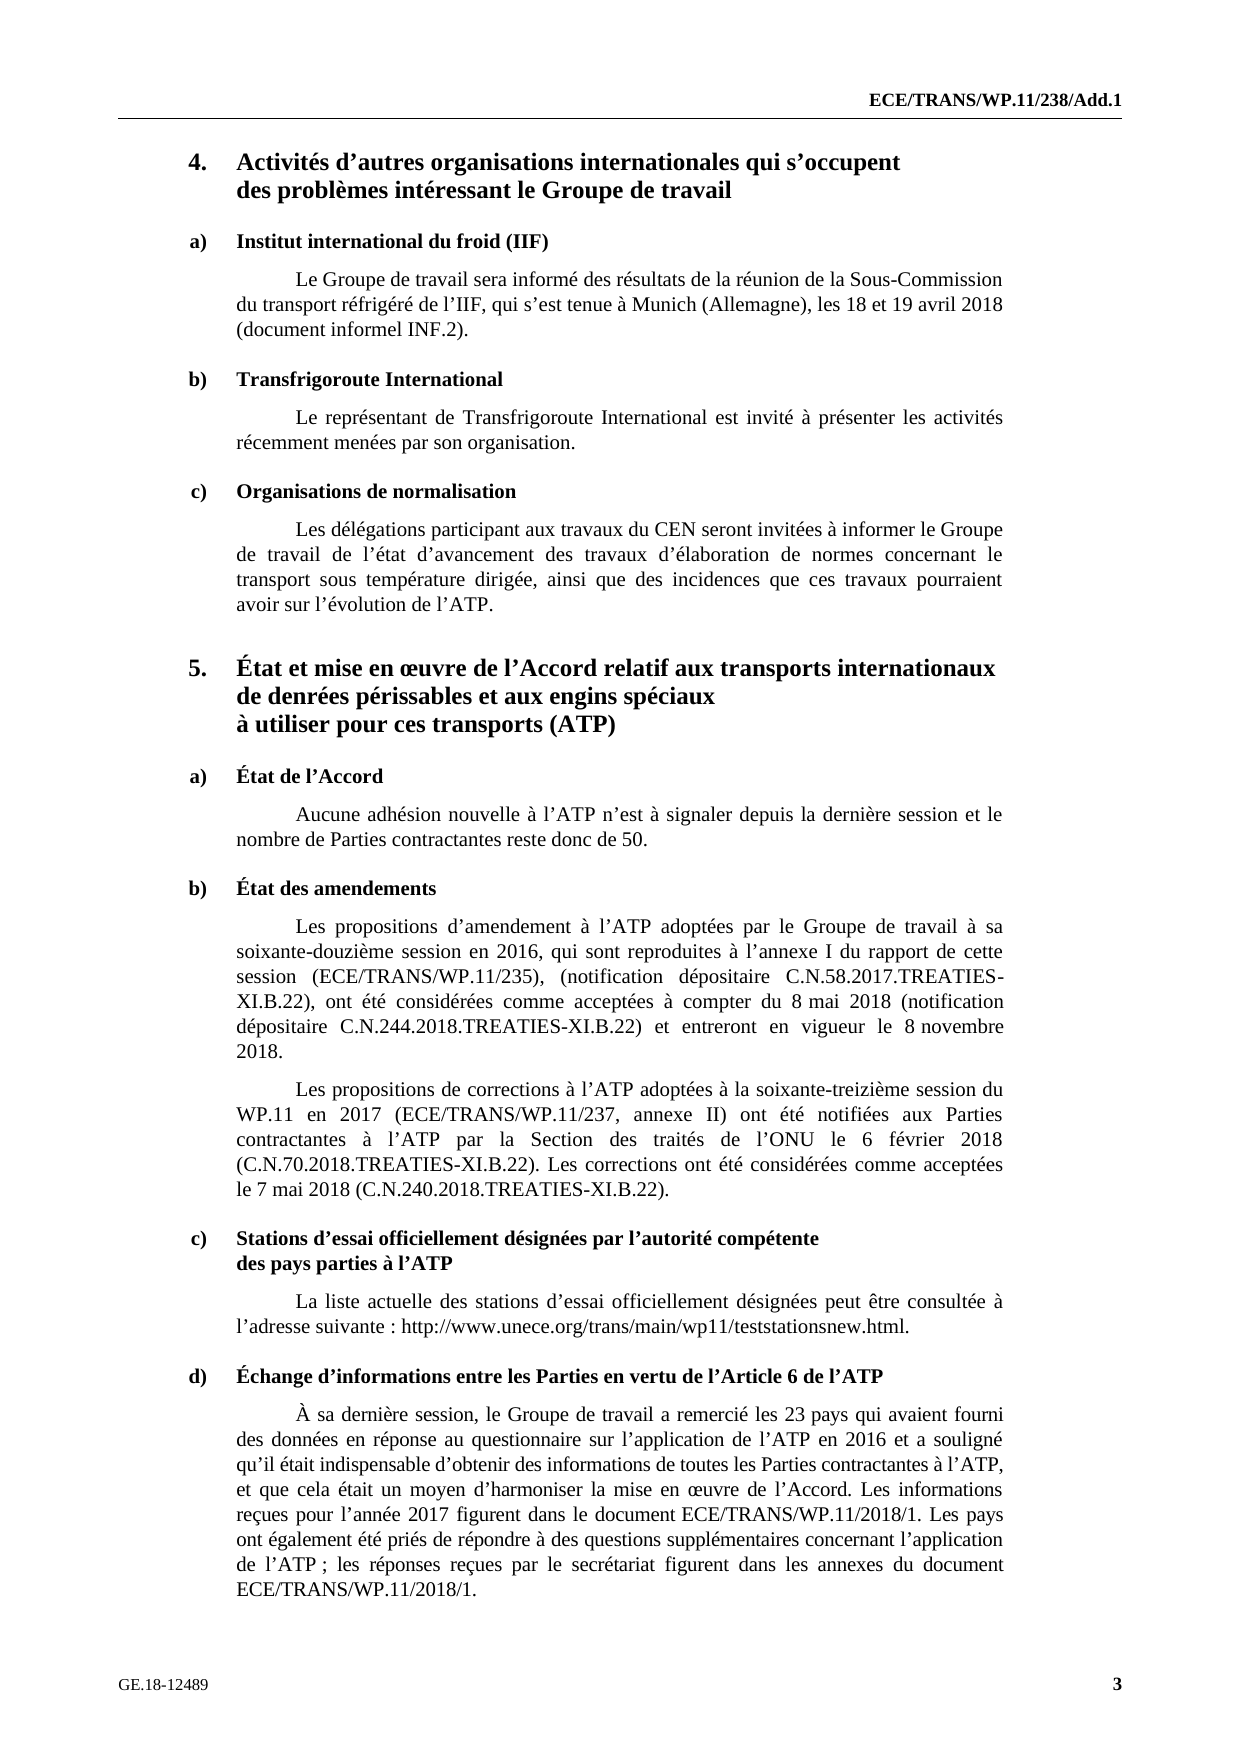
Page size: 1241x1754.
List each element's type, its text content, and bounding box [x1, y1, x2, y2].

text Le représentant de Transfrigoroute International est invité à présenter les activités récemment menées par son organisation. [236, 404, 1004, 454]
text 5. État et mise en œuvre de l’Accord relatif aux transports internationaux de denrées périssables et aux engins spéciaux à utiliser pour ces transports (ATP) [118, 654, 1004, 738]
text 4. Activités d’autres organisations internationales qui s’occupent des problèmes intéressant le Groupe de travail [118, 148, 1004, 204]
text Les propositions d’amendement à l’ATP adoptées par le Groupe de travail à sa soixante-douzième session en 2016, qui sont reproduites à l’annexe I du rapport de cette session (ECE/TRANS/WP.11/235), (notification dépositaire C.N.58.2017.TREATIES- XI.B.22), ont été considérées comme acceptées à compter du 8 mai 2018 (notification dépositaire C.N.244.2018.TREATIES-XI.B.22) et entreront en vigueur le 8 novembre 2018. [236, 913, 1004, 1063]
text Les délégations participant aux travaux du CEN seront invitées à informer le Groupe de travail de l’état d’avancement des travaux d’élaboration de normes concernant le transport sous température dirigée, ainsi que des incidences que ces travaux pourraient avoir sur l’évolution de l’ATP. [236, 516, 1004, 616]
text a) Institut international du froid (IIF) [118, 229, 1004, 254]
text d) Échange d’informations entre les Parties en vertu de l’Article 6 de l’ATP [118, 1363, 1004, 1388]
text a) État de l’Accord [118, 763, 1004, 788]
text b) Transfrigoroute International [118, 366, 1004, 391]
text Le Groupe de travail sera informé des résultats de la réunion de la Sous-Commission du transport réfrigéré de l’IIF, qui s’est tenue à Munich (Allemagne), les 18 et 19 avril 2018 (document informel INF.2). [236, 266, 1004, 341]
text Les propositions de corrections à l’ATP adoptées à la soixante-treizième session du WP.11 en 2017 (ECE/TRANS/WP.11/237, annexe II) ont été notifiées aux Parties contractantes à l’ATP par la Section des traités de l’ONU le 6 février 2018 (C.N.70.2018.TREATIES-XI.B.22). Les corrections ont été considérées comme acceptées le 7 mai 2018 (C.N.240.2018.TREATIES-XI.B.22). [236, 1076, 1004, 1201]
text Aucune adhésion nouvelle à l’ATP n’est à signaler depuis la dernière session et le nombre de Parties contractantes reste donc de 50. [236, 801, 1004, 851]
text b) État des amendements [118, 876, 1004, 901]
text c) Organisations de normalisation [118, 479, 1004, 504]
text La liste actuelle des stations d’essai officiellement désignées peut être consultée à l’adresse suivante : http://www.unece.org/trans/main/wp11/teststationsnew.html. [236, 1288, 1004, 1338]
text À sa dernière session, le Groupe de travail a remercié les 23 pays qui avaient fourni des données en réponse au questionnaire sur l’application de l’ATP en 2016 et a souligné qu’il était indispensable d’obtenir des informations de toutes les Parties contractantes à l’ATP, et que cela était un moyen d’harmoniser la mise en œuvre de l’Accord. Les informations reçues pour l’année 2017 figurent dans le document ECE/TRANS/WP.11/2018/1. Les pays ont également été priés de répondre à des questions supplémentaires concernant l’application de l’ATP ; les réponses reçues par le secrétariat figurent dans les annexes du document ECE/TRANS/WP.11/2018/1. [236, 1401, 1004, 1601]
text c) Stations d’essai officiellement désignées par l’autorité compétente des pays parties à l’ATP [118, 1226, 1004, 1276]
